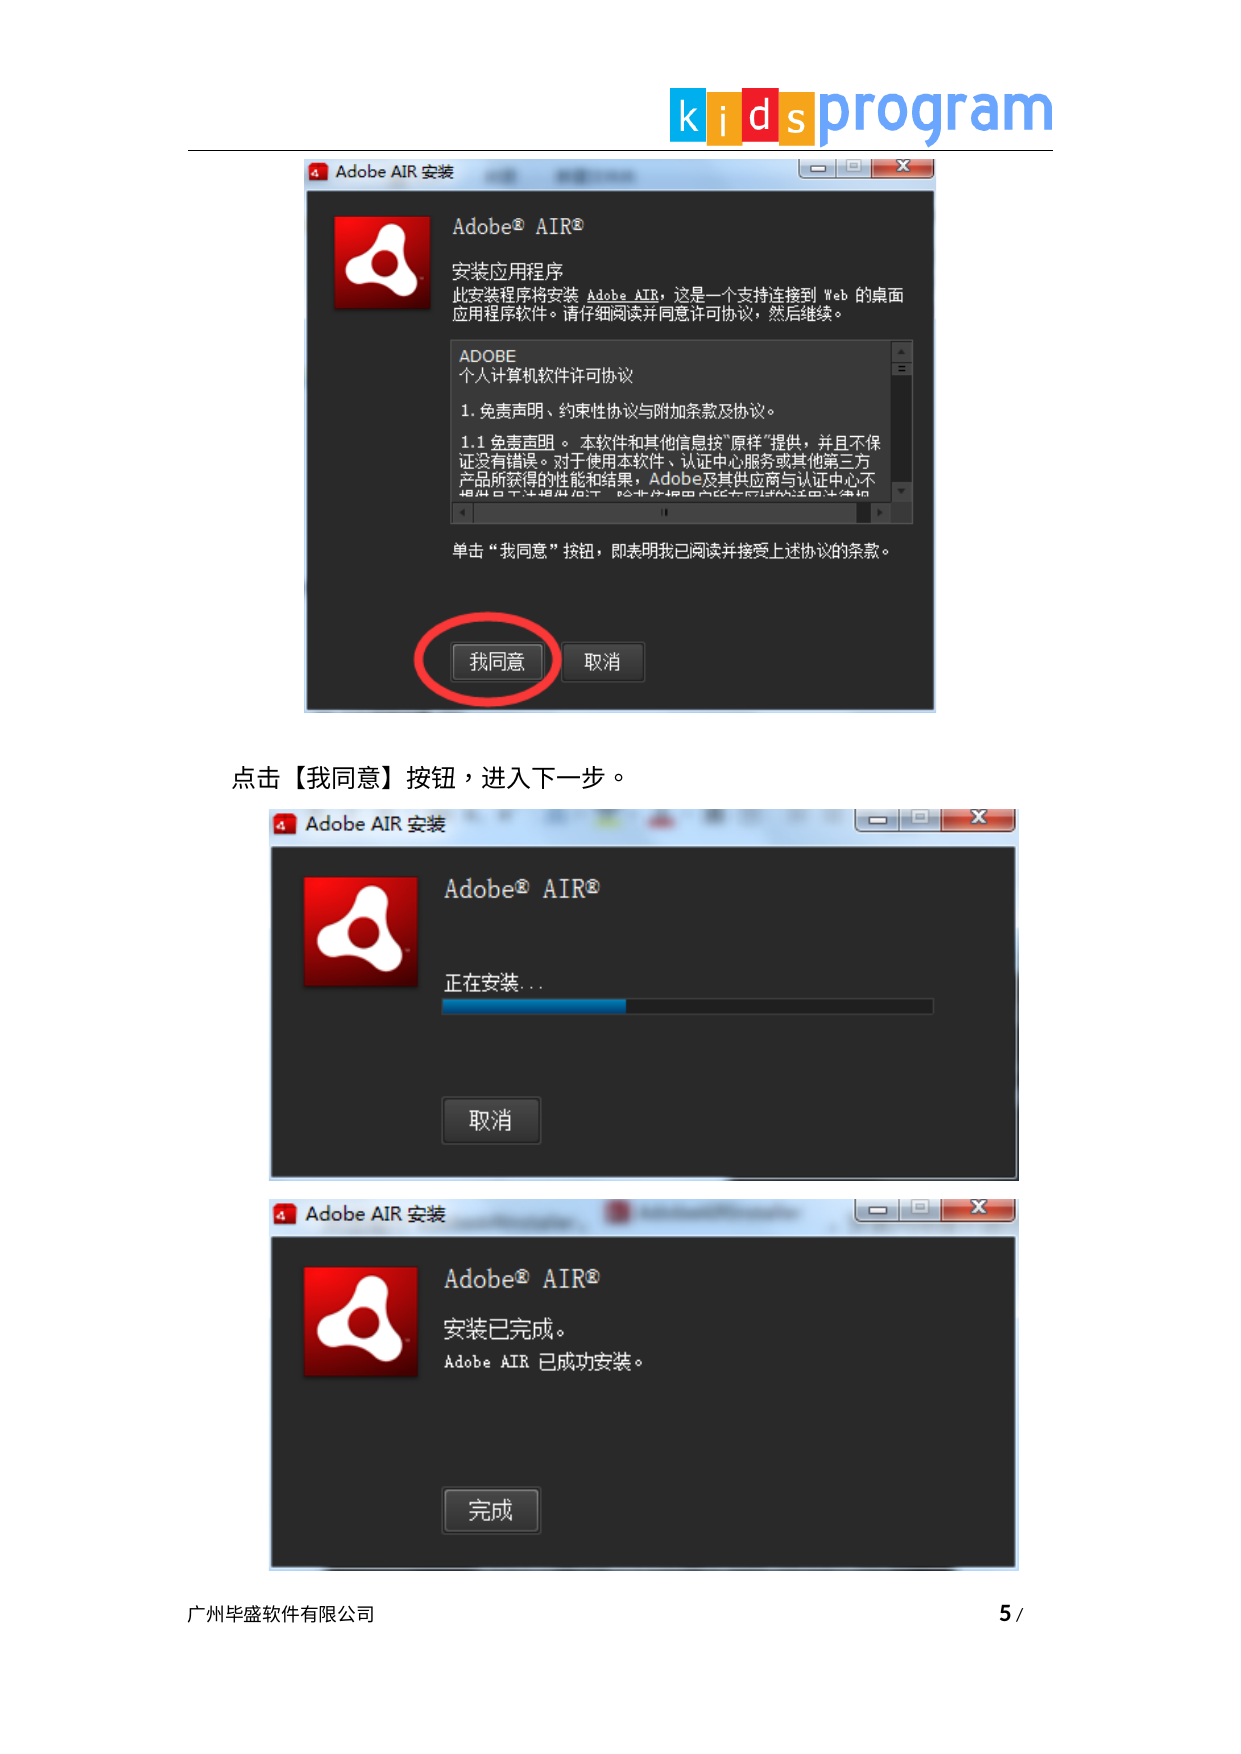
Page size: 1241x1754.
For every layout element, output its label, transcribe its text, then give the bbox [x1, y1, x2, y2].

picture [268, 1199, 1019, 1571]
text 点击【我同意】按钮，进入下一步。 [187, 744, 1053, 809]
picture [670, 88, 1053, 148]
picture [268, 809, 1019, 1181]
picture [304, 159, 937, 713]
picture [681, 100, 696, 130]
